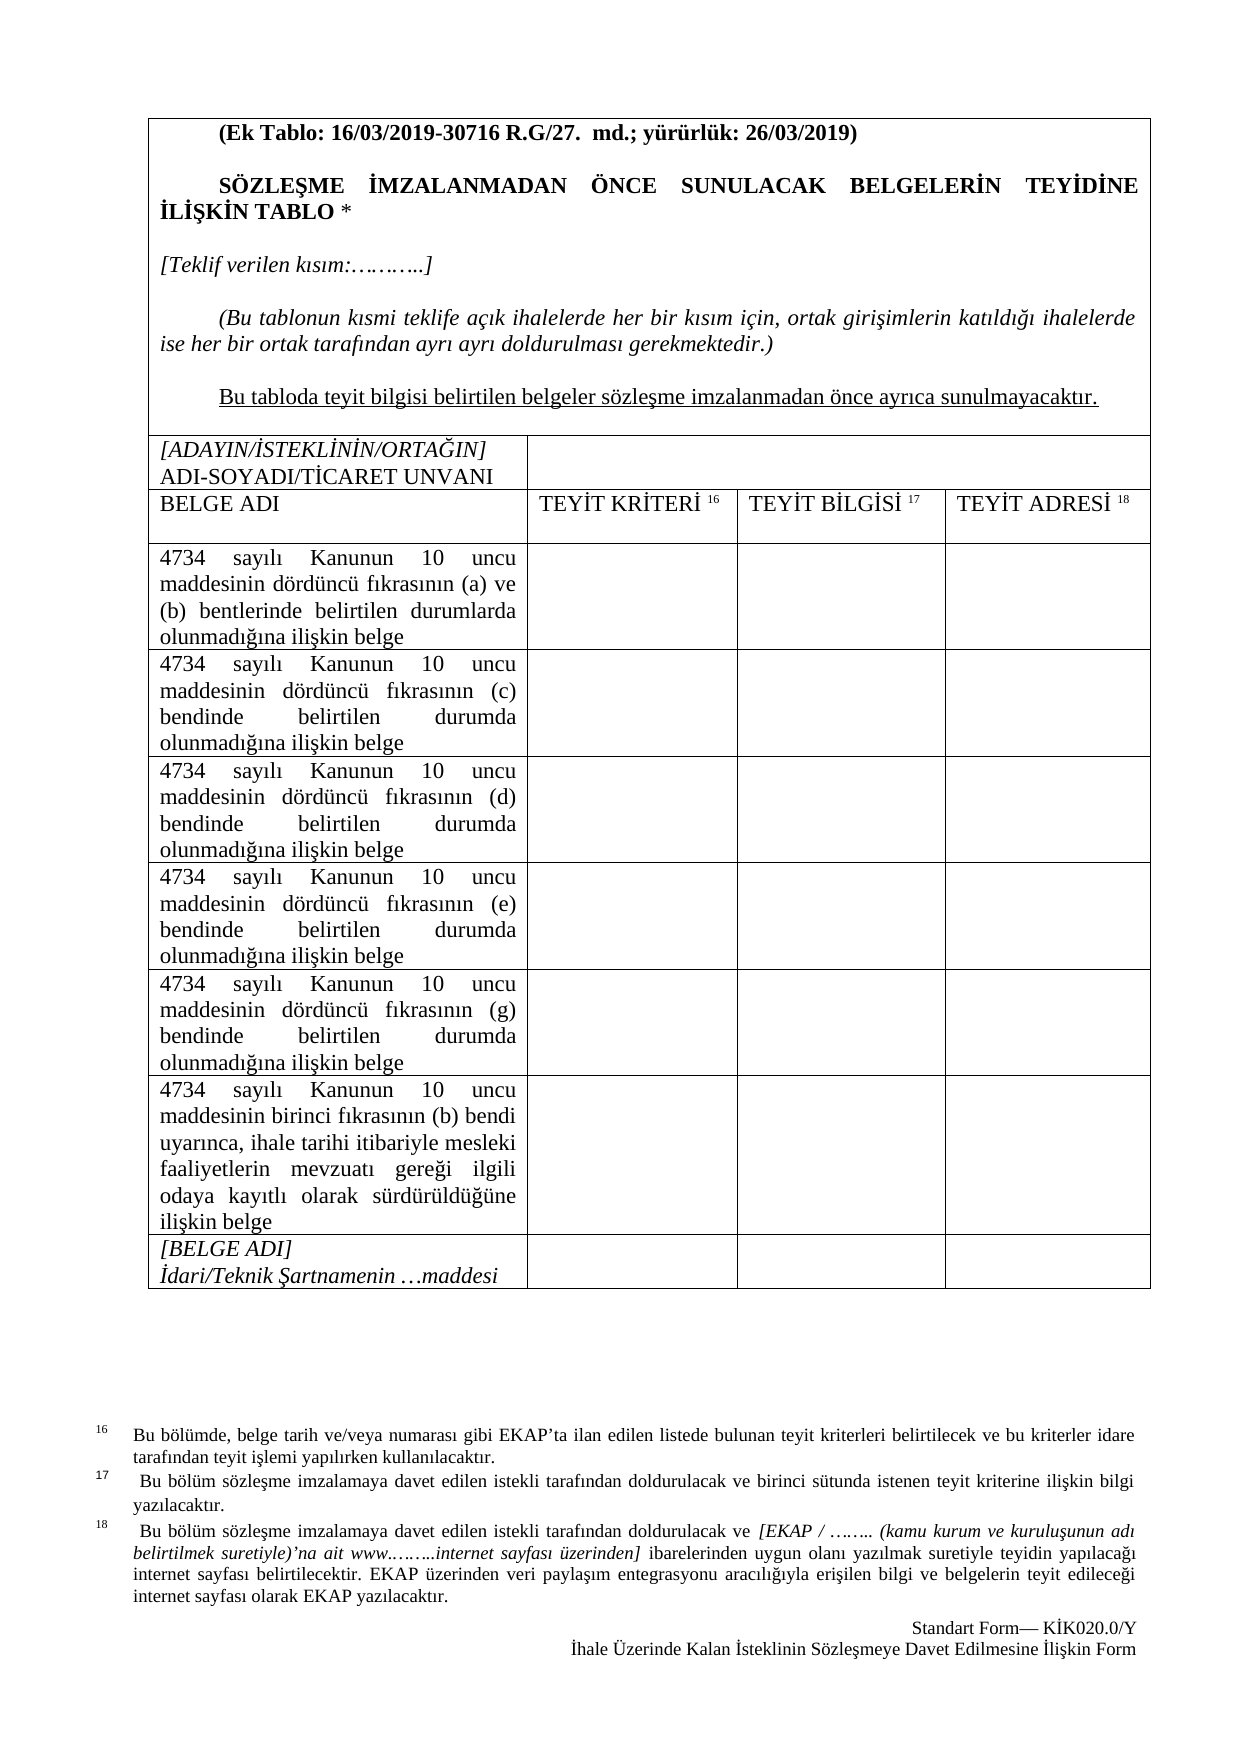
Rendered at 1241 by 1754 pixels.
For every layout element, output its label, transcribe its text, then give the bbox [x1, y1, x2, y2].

table_cell [738, 544, 945, 649]
table_cell [528, 757, 737, 862]
table_cell 4734 sayılı Kanunun 10 uncu maddesinin dördüncü fıkrasının (a) ve (b) bentlerinde belirtilen durumlarda olunmadığına ilişkin belge [149, 544, 527, 649]
table_cell 4734 sayılı Kanunun 10 uncu maddesinin dördüncü fıkrasının (g) bendinde belirtilen durumda olunmadığına ilişkin belge [149, 970, 527, 1075]
table_cell BELGE ADI [149, 490, 527, 543]
table_cell TEYİT KRİTERİ [528, 490, 737, 543]
table_cell 4734 sayılı Kanunun 10 uncu maddesinin dördüncü fıkrasının (c) bendinde belirtilen durumda olunmadığına ilişkin belge [149, 650, 527, 756]
table_cell [946, 1076, 1150, 1234]
table_cell [738, 1076, 945, 1234]
table_cell [738, 970, 945, 1075]
table_cell [946, 544, 1150, 649]
table_cell TEYİT ADRESİ [946, 490, 1150, 543]
table_cell [738, 863, 945, 969]
table_cell [528, 544, 737, 649]
table_cell [946, 650, 1150, 756]
table_cell 4734 sayılı Kanunun 10 uncu maddesinin dördüncü fıkrasının (d) bendinde belirtilen durumda olunmadığına ilişkin belge [149, 757, 527, 862]
table_cell 4734 sayılı Kanunun 10 uncu maddesinin birinci fıkrasının (b) bendi uyarınca, ihale tarihi itibariyle mesleki faaliyetlerin mevzuatı gereği ilgili odaya kayıtlı olarak sürdürüldüğüne ilişkin belge [149, 1076, 527, 1234]
table_cell [528, 1076, 737, 1234]
table_cell [528, 863, 737, 969]
table_cell [738, 1235, 945, 1288]
table_cell TEYİT BİLGİSİ [738, 490, 945, 543]
table_cell [528, 1235, 737, 1288]
table_header (Ek Tablo: 16/03/2019-30716 R.G/27. md.; yürürlük: 26/03/2019) SÖZLEŞME İMZALANMADAN ÖNCE SUNULACAK BELGELERİN TEYİDİNE İLİŞKİN TABLO * [Teklif verilen kısım:………..] (Bu tablonun kısmi teklife açık ihalelerde her bir kısım için, ortak girişimlerin katıldığı ihalelerde ise her bir ortak tarafından ayrı ayrı doldurulması gerekmektedir.) Bu tabloda teyit bilgisi belirtilen belgeler sözleşme imzalanmadan önce ayrıca sunulmayacaktır. [149, 119, 1150, 435]
table_cell [738, 757, 945, 862]
table_cell [BELGE ADI] İdari/Teknik Şartnamenin …maddesi [149, 1235, 527, 1288]
table_cell 4734 sayılı Kanunun 10 uncu maddesinin dördüncü fıkrasının (e) bendinde belirtilen durumda olunmadığına ilişkin belge [149, 863, 527, 969]
table_cell [528, 970, 737, 1075]
table_cell [ADAYIN/İSTEKLİNİN/ORTAĞIN] ADI-SOYADI/TİCARET UNVANI [149, 436, 527, 489]
table_cell [528, 650, 737, 756]
table_cell [738, 650, 945, 756]
table_cell [946, 757, 1150, 862]
table_cell [946, 1235, 1150, 1288]
table_cell [528, 436, 1150, 489]
table_cell [946, 970, 1150, 1075]
table_cell [946, 863, 1150, 969]
